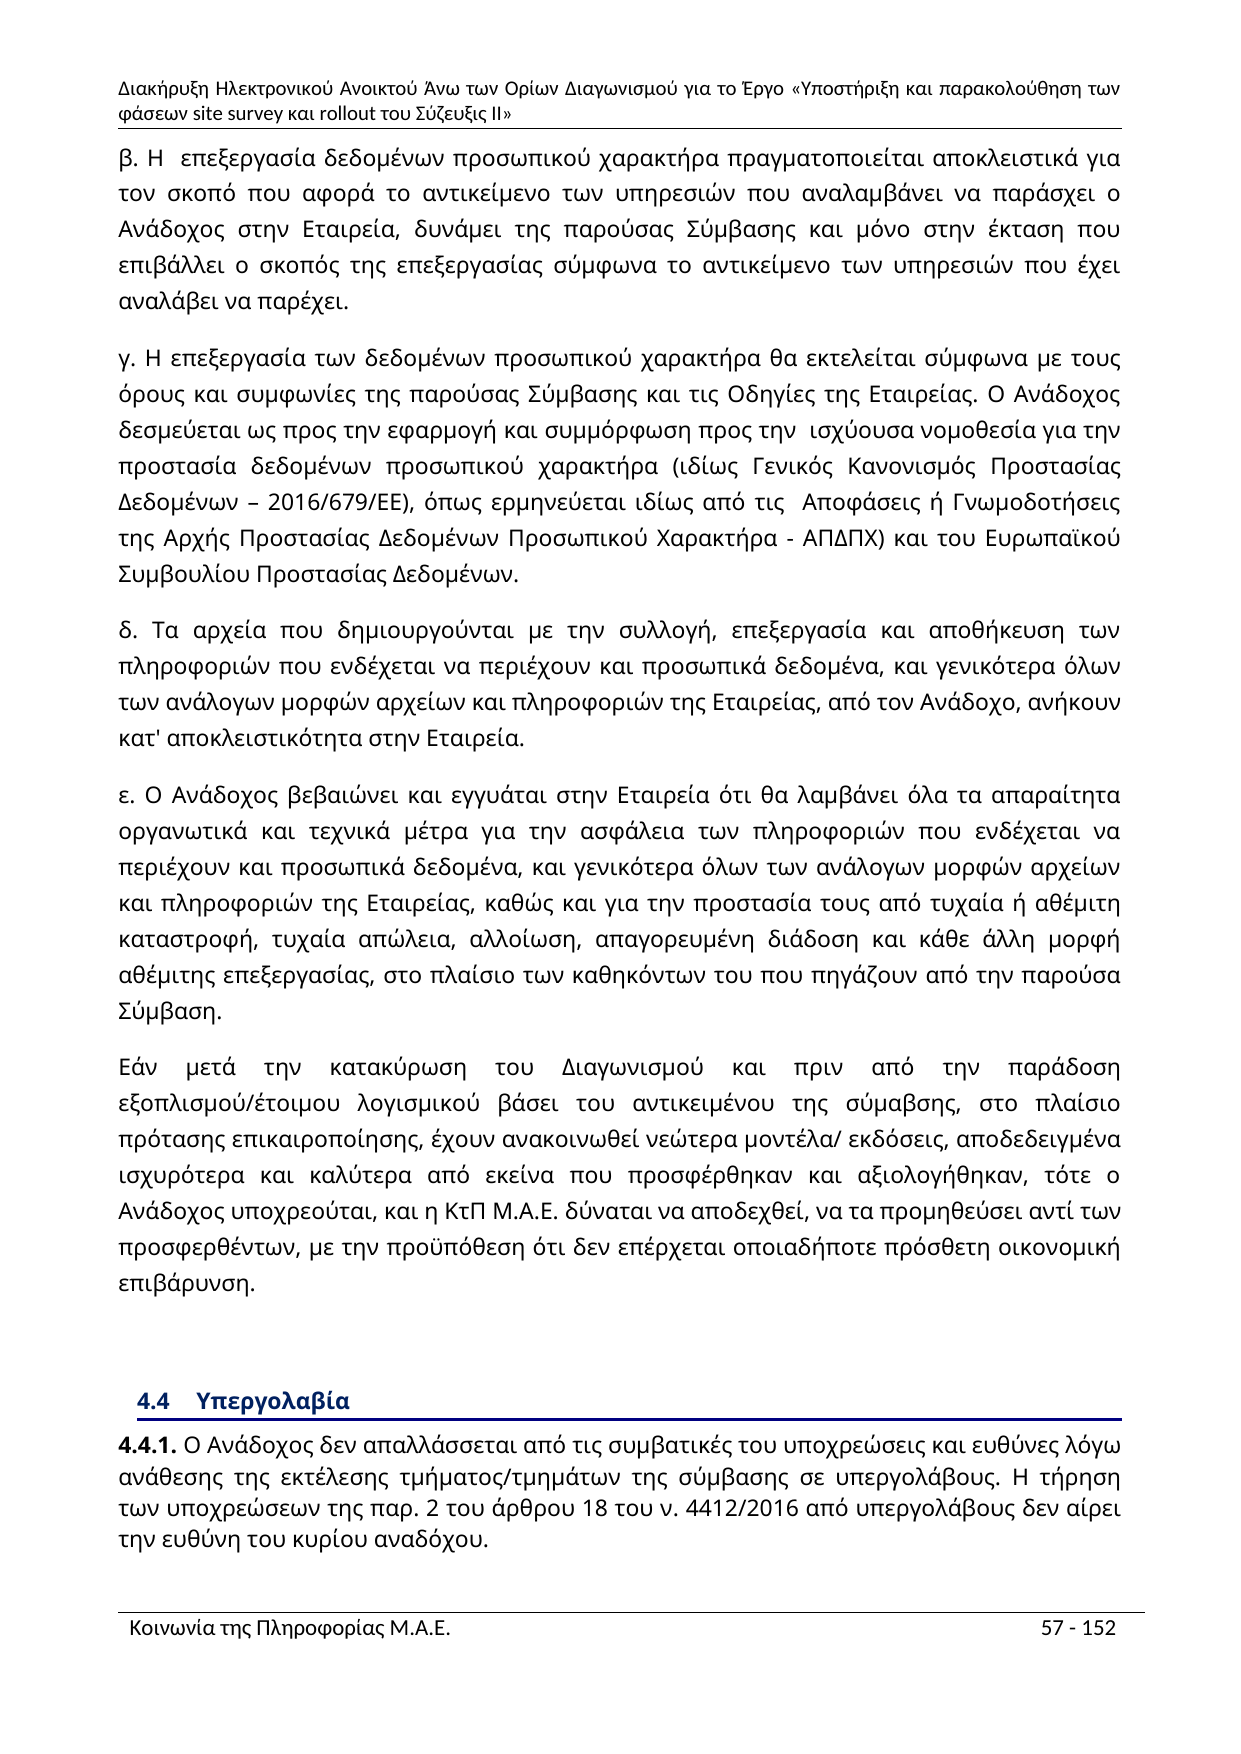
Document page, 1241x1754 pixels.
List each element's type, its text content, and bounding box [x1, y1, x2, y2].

text β. Η επεξεργασία δεδομένων προσωπικού χαρακτήρα πραγματοποιείται αποκλειστικά για τον σκοπό που αφορά το αντικείμενο των υπηρεσιών που αναλαμβάνει να παράσχει ο Ανάδοχος στην Εταιρεία, δυνάμει της παρούσας Σύμβασης και μόνο στην έκταση που επιβάλλει ο σκοπός της επεξεργασίας σύμφωνα το αντικείμενο των υπηρεσιών που έχει αναλάβει να παρέχει. [118, 141, 1122, 316]
text ε. Ο Ανάδοχος βεβαιώνει και εγγυάται στην Εταιρεία ότι θα λαμβάνει όλα τα απαραίτητα οργανωτικά και τεχνικά μέτρα για την ασφάλεια των πληροφοριών που ενδέχεται να περιέχουν και προσωπικά δεδομένα, και γενικότερα όλων των ανάλογων μορφών αρχείων και πληροφοριών της Εταιρείας, καθώς και για την προστασία τους από τυχαία ή αθέμιτη καταστροφή, τυχαία απώλεια, αλλοίωση, απαγορευμένη διάδοση και κάθε άλλη μορφή αθέμιτης επεξεργασίας, στο πλαίσιο των καθηκόντων του που πηγάζουν από την παρούσα Σύμβαση. [118, 779, 1122, 1026]
text γ. Η επεξεργασία των δεδομένων προσωπικού χαρακτήρα θα εκτελείται σύμφωνα με τους όρους και συμφωνίες της παρούσας Σύμβασης και τις Οδηγίες της Εταιρείας. Ο Ανάδοχος δεσμεύεται ως προς την εφαρμογή και συμμόρφωση προς την ισχύουσα νομοθεσία για την προστασία δεδομένων προσωπικού χαρακτήρα (ιδίως Γενικός Κανονισμός Προστασίας Δεδομένων – 2016/679/ΕΕ), όπως ερμηνεύεται ιδίως από τις Αποφάσεις ή Γνωμοδοτήσεις της Αρχής Προστασίας Δεδομένων Προσωπικού Χαρακτήρα - ΑΠΔΠΧ) και του Ευρωπαϊκού Συμβουλίου Προστασίας Δεδομένων. [118, 342, 1122, 589]
text δ. Τα αρχεία που δημιουργούνται με την συλλογή, επεξεργασία και αποθήκευση των πληροφοριών που ενδέχεται να περιέχουν και προσωπικά δεδομένα, και γενικότερα όλων των ανάλογων μορφών αρχείων και πληροφοριών της Εταιρείας, από τον Ανάδοχο, ανήκουν κατ' αποκλειστικότητα στην Εταιρεία. [118, 614, 1122, 753]
text Εάν μετά την κατακύρωση του Διαγωνισμού και πριν από την παράδοση εξοπλισμού/έτοιμου λογισμικού βάσει του αντικειμένου της σύμαβσης, στο πλαίσιο πρότασης επικαιροποίησης, έχουν ανακοινωθεί νεώτερα μοντέλα/ εκδόσεις, αποδεδειγμένα ισχυρότερα και καλύτερα από εκείνα που προσφέρθηκαν και αξιολογήθηκαν, τότε ο Ανάδοχος υποχρεούται, και η ΚτΠ Μ.Α.Ε. δύναται να αποδεχθεί, να τα προμηθεύσει αντί των προσφερθέντων, με την προϋπόθεση ότι δεν επέρχεται οποιαδήποτε πρόσθετη οικονομική επιβάρυνση. [118, 1051, 1122, 1298]
text 4.4.1. Ο Ανάδοχος δεν απαλλάσσεται από τις συμβατικές του υποχρεώσεις και ευθύνες λόγω ανάθεσης της εκτέλεσης τμήματος/τμημάτων της σύμβασης σε υπεργολάβους. Η τήρηση των υποχρεώσεων της παρ. 2 του άρθρου 18 του ν. 4412/2016 από υπεργολάβους δεν αίρει την ευθύνη του κυρίου αναδόχου. [118, 1429, 1122, 1554]
subtitle Υπεργολαβία [137, 1385, 1122, 1418]
